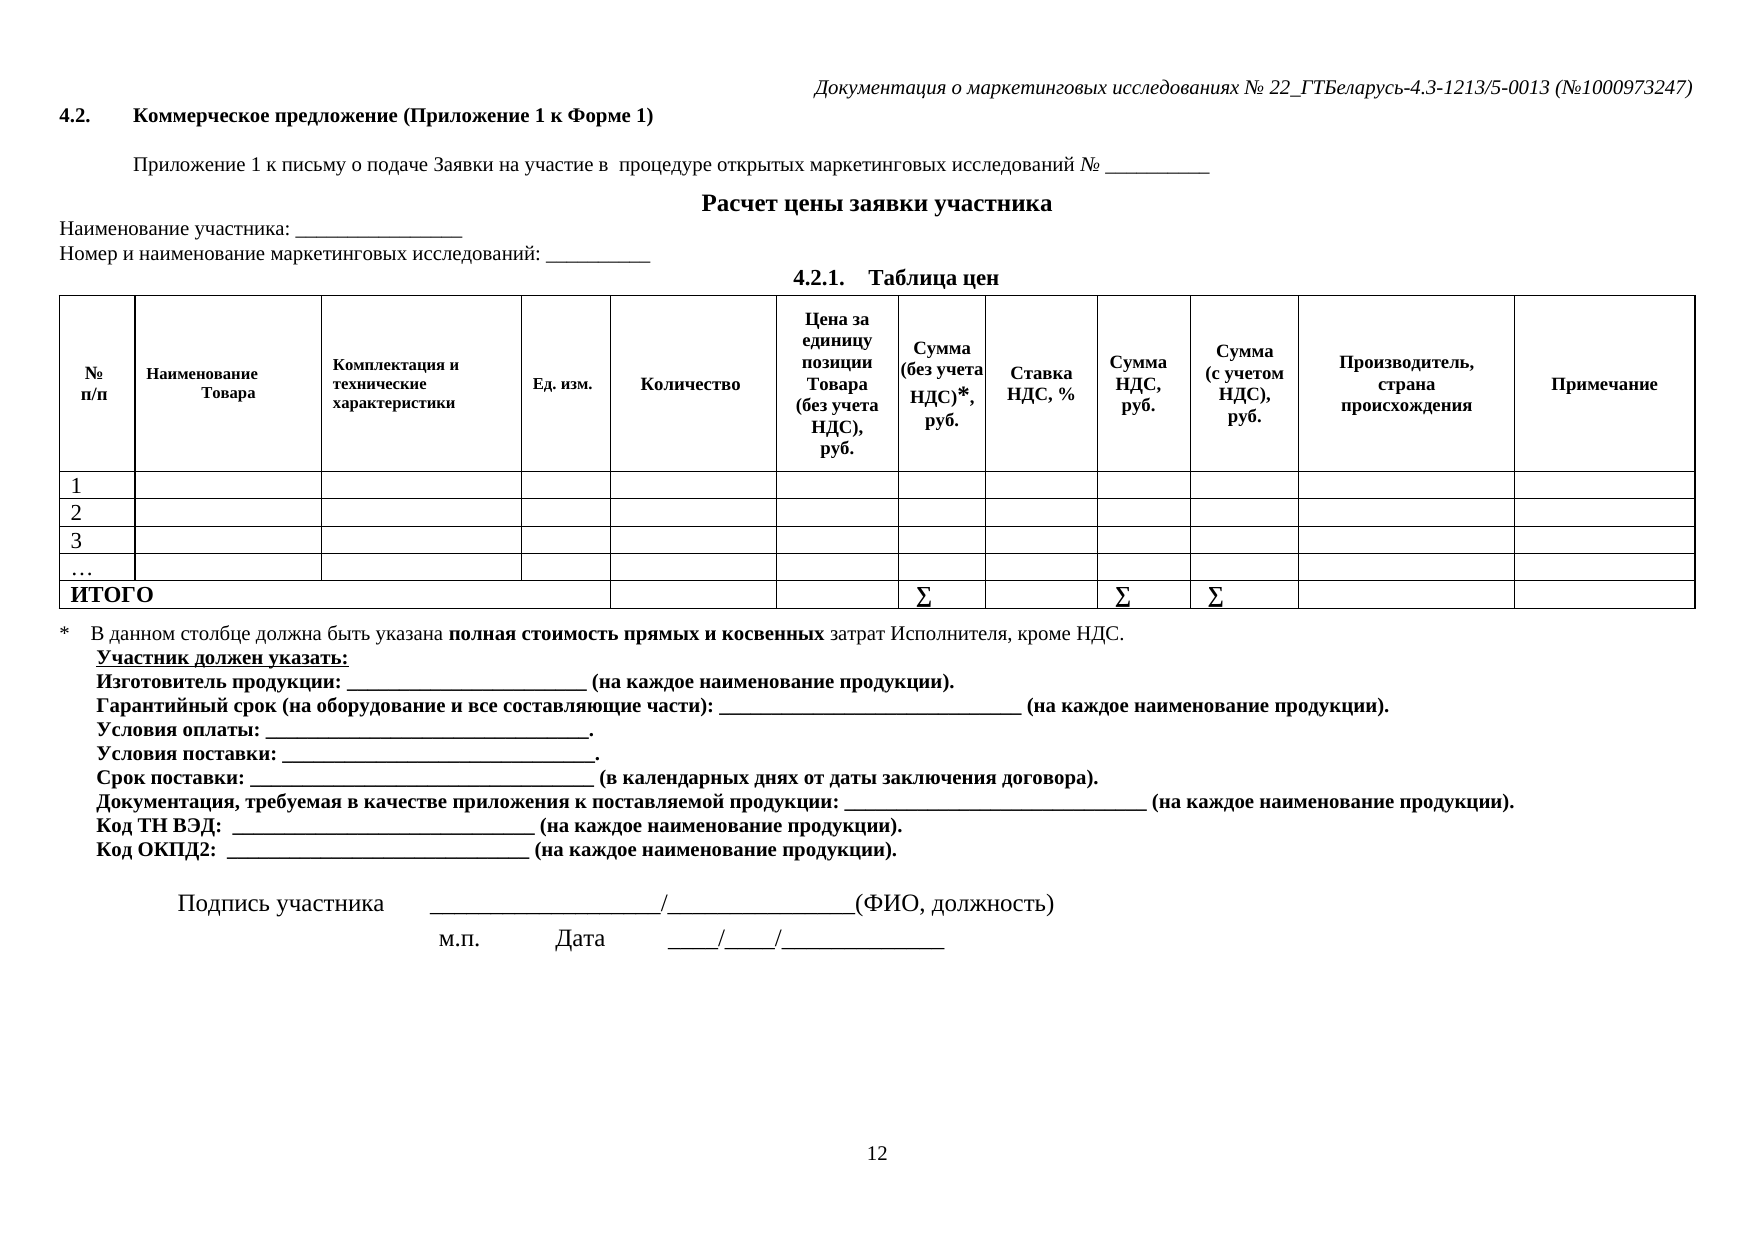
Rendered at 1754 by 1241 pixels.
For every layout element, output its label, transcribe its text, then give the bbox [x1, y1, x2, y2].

table_cell 3 [60, 527, 134, 553]
table_cell [777, 499, 898, 526]
table_cell [899, 554, 985, 580]
table_cell ∑ [1191, 581, 1298, 608]
table_cell [1515, 472, 1694, 498]
table_cell [986, 554, 1097, 580]
table_header № п/п [60, 296, 134, 471]
table_cell [1098, 472, 1190, 498]
table_cell [777, 472, 898, 498]
text * В данном столбце должна быть указана полная стоимость прямых и косвенных затрат Исполнителя, кроме НДС. [59, 621, 1695, 645]
table_cell ∑ [1098, 581, 1190, 608]
table_cell [1299, 581, 1514, 608]
table_cell [322, 472, 521, 498]
table_header Количество [611, 296, 776, 471]
table_cell … [60, 554, 134, 580]
table_cell [1515, 581, 1694, 608]
table_cell [136, 499, 321, 526]
table_cell [136, 472, 321, 498]
table_cell [322, 554, 521, 580]
text Подпись участника /_______________(ФИО, должность) [96, 888, 1695, 917]
table_cell [1098, 499, 1190, 526]
table_cell [1299, 554, 1514, 580]
table_cell [986, 499, 1097, 526]
table_cell [986, 527, 1097, 553]
table_cell [1098, 527, 1190, 553]
table_cell [777, 581, 898, 608]
table_header Производитель, страна происхождения [1299, 296, 1514, 471]
table_cell [611, 472, 776, 498]
text Условия поставки: ______________________________. [96, 741, 1695, 765]
table_cell [1515, 554, 1694, 580]
table_cell [986, 581, 1097, 608]
table_cell ИТОГО [60, 581, 610, 608]
table_cell [1191, 499, 1298, 526]
text Участник должен указать: [96, 645, 1695, 669]
text Наименование участника: ________________ [59, 216, 1695, 240]
table_cell [611, 499, 776, 526]
table_cell [1191, 554, 1298, 580]
table_cell [777, 527, 898, 553]
table_cell [522, 499, 610, 526]
list Таблица цен [97, 264, 1695, 291]
text Расчет цены заявки участника [59, 188, 1695, 216]
table_cell [522, 472, 610, 498]
table_cell [1299, 527, 1514, 553]
list Коммерческое предложение (Приложение 1 к Форме 1) [59, 103, 1695, 127]
table_header Наименование Товара [136, 296, 321, 471]
text Срок поставки: _________________________________ (в календарных днях от даты заключения договора). [96, 765, 1695, 789]
table_cell [1191, 527, 1298, 553]
table_cell 2 [60, 499, 134, 526]
text Изготовитель продукции: _______________________ (на каждое наименование продукции). [96, 669, 1695, 693]
text Документация, требуемая в качестве приложения к поставляемой продукции: _____________________________ (на каждое наименование продукции). [96, 789, 1695, 813]
table_cell [777, 554, 898, 580]
table_header Цена за единицу позиции Товара (без учета НДС), руб. [777, 296, 898, 471]
table_cell [136, 527, 321, 553]
table_cell [322, 527, 521, 553]
table_header Комплектация и технические характеристики [322, 296, 521, 471]
table_cell [522, 527, 610, 553]
table_header Сумма НДС, руб. [1098, 296, 1190, 471]
table_cell [611, 527, 776, 553]
text Условия оплаты: _______________________________. [96, 717, 1695, 741]
table_cell [136, 554, 321, 580]
table_header Сумма (без учета НДС)*, руб. [899, 296, 985, 471]
table_cell [522, 554, 610, 580]
text Номер и наименование маркетинговых исследований: __________ [59, 240, 1695, 264]
table_cell [899, 472, 985, 498]
table_cell [611, 554, 776, 580]
text Гарантийный срок (на оборудование и все составляющие части): _____________________________ (на каждое наименование продукции). [96, 693, 1695, 717]
table_header Примечание [1515, 296, 1694, 471]
table_cell [1191, 472, 1298, 498]
table_cell [322, 499, 521, 526]
table_header Ставка НДС, % [986, 296, 1097, 471]
table_cell 1 [60, 472, 134, 498]
text Код ОКПД2: _____________________________ (на каждое наименование продукции). [96, 837, 1695, 861]
text Приложение 1 к письму о подаче Заявки на участие в процедуре открытых маркетинговых исследований № __________ [59, 152, 1695, 176]
table_cell [611, 581, 776, 608]
text м.п. Дата ____/____/_____________ [326, 923, 1695, 952]
table_cell [899, 527, 985, 553]
table_cell [1098, 554, 1190, 580]
table_cell [986, 472, 1097, 498]
table_cell [899, 499, 985, 526]
table_cell [1515, 499, 1694, 526]
table_cell [1299, 499, 1514, 526]
table_header Ед. изм. [522, 296, 610, 471]
table_header Сумма (с учетом НДС), руб. [1191, 296, 1298, 471]
table_cell [1299, 472, 1514, 498]
text Код ТН ВЭД: _____________________________ (на каждое наименование продукции). [96, 813, 1695, 837]
table_cell [1515, 527, 1694, 553]
table_cell ∑ [899, 581, 985, 608]
